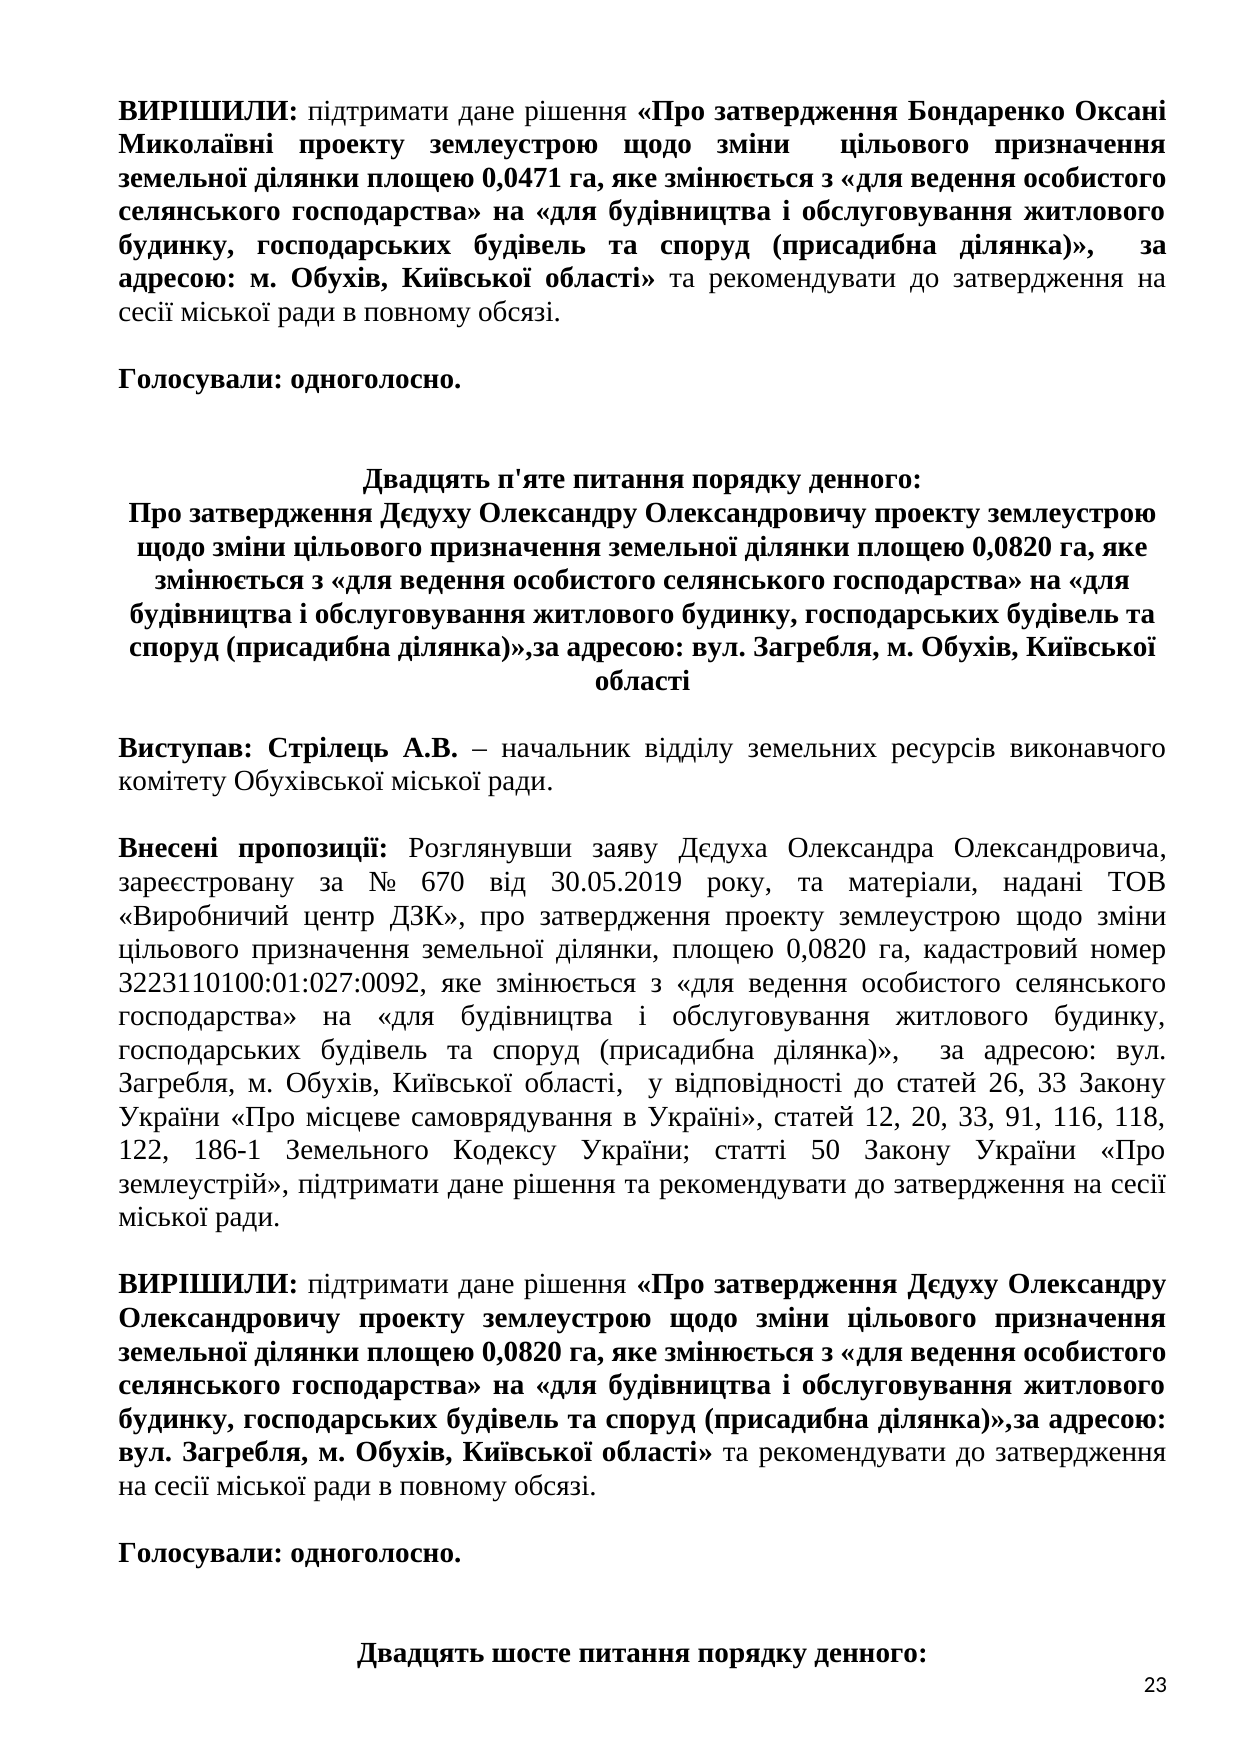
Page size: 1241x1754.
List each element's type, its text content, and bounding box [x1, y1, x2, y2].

text Двадцять шосте питання порядку денного: [118, 1636, 1167, 1669]
list Внесені пропозиції: Розглянувши заяву Дєдуха Олександра Олександровича, зареєстровану за № 670 від 30.05.2019 року, та матеріали, надані ТОВ «Виробничий центр ДЗК», про затвердження проекту землеустрою щодо зміни цільового призначення земельної ділянки, площею 0,0820 га, кадастровий номер 3223110100:01:027:0092, яке змінюється з «для ведення особистого селянського господарства» на «для будівництва і обслуговування житлового будинку, господарських будівель та споруд (присадибна ділянка)», за адресою: вул. Загребля, м. Обухів, Київської області, у відповідності до статей 26, 33 Закону України «Про місцеве самоврядування в Україні», статей 12, 20, 33, 91, 116, 118, 122, 186-1 Земельного Кодексу України; статті 50 Закону України «Про землеустрій», підтримати дане рішення та рекомендувати до затвердження на сесії міської ради. [118, 831, 1167, 1233]
text Про затвердження Дєдуху Олександру Олександровичу проекту землеустрою щодо зміни цільового призначення земельної ділянки площею 0,0820 га, яке змінюється з «для ведення особистого селянського господарства» на «для будівництва і обслуговування житлового будинку, господарських будівель та споруд (присадибна ділянка)»,за адресою: вул. Загребля, м. Обухів, Київської області [118, 495, 1167, 696]
text Виступав: Стрілець А.В. – начальник відділу земельних ресурсів виконавчого комітету Обухівської міської ради. [118, 730, 1167, 797]
text ВИРІШИЛИ: підтримати дане рішення «Про затвердження Дєдуху Олександру Олександровичу проекту землеустрою щодо зміни цільового призначення земельної ділянки площею 0,0820 га, яке змінюється з «для ведення особистого селянського господарства» на «для будівництва і обслуговування житлового будинку, господарських будівель та споруд (присадибна ділянка)»,за адресою: вул. Загребля, м. Обухів, Київської області» та рекомендувати до затвердження на сесії міської ради в повному обсязі. [118, 1267, 1167, 1501]
text Голосували: одноголосно. [118, 1535, 1167, 1568]
text ВИРІШИЛИ: підтримати дане рішення «Про затвердження Бондаренко Оксані Миколаївні проекту землеустрою щодо зміни цільового призначення земельної ділянки площею 0,0471 га, яке змінюється з «для ведення особистого селянського господарства» на «для будівництва і обслуговування житлового будинку, господарських будівель та споруд (присадибна ділянка)», за адресою: м. Обухів, Київської області» та рекомендувати до затвердження на сесії міської ради в повному обсязі. [118, 93, 1167, 327]
text Двадцять п'яте питання порядку денного: [118, 462, 1167, 495]
text Голосували: одноголосно. [118, 361, 1167, 394]
